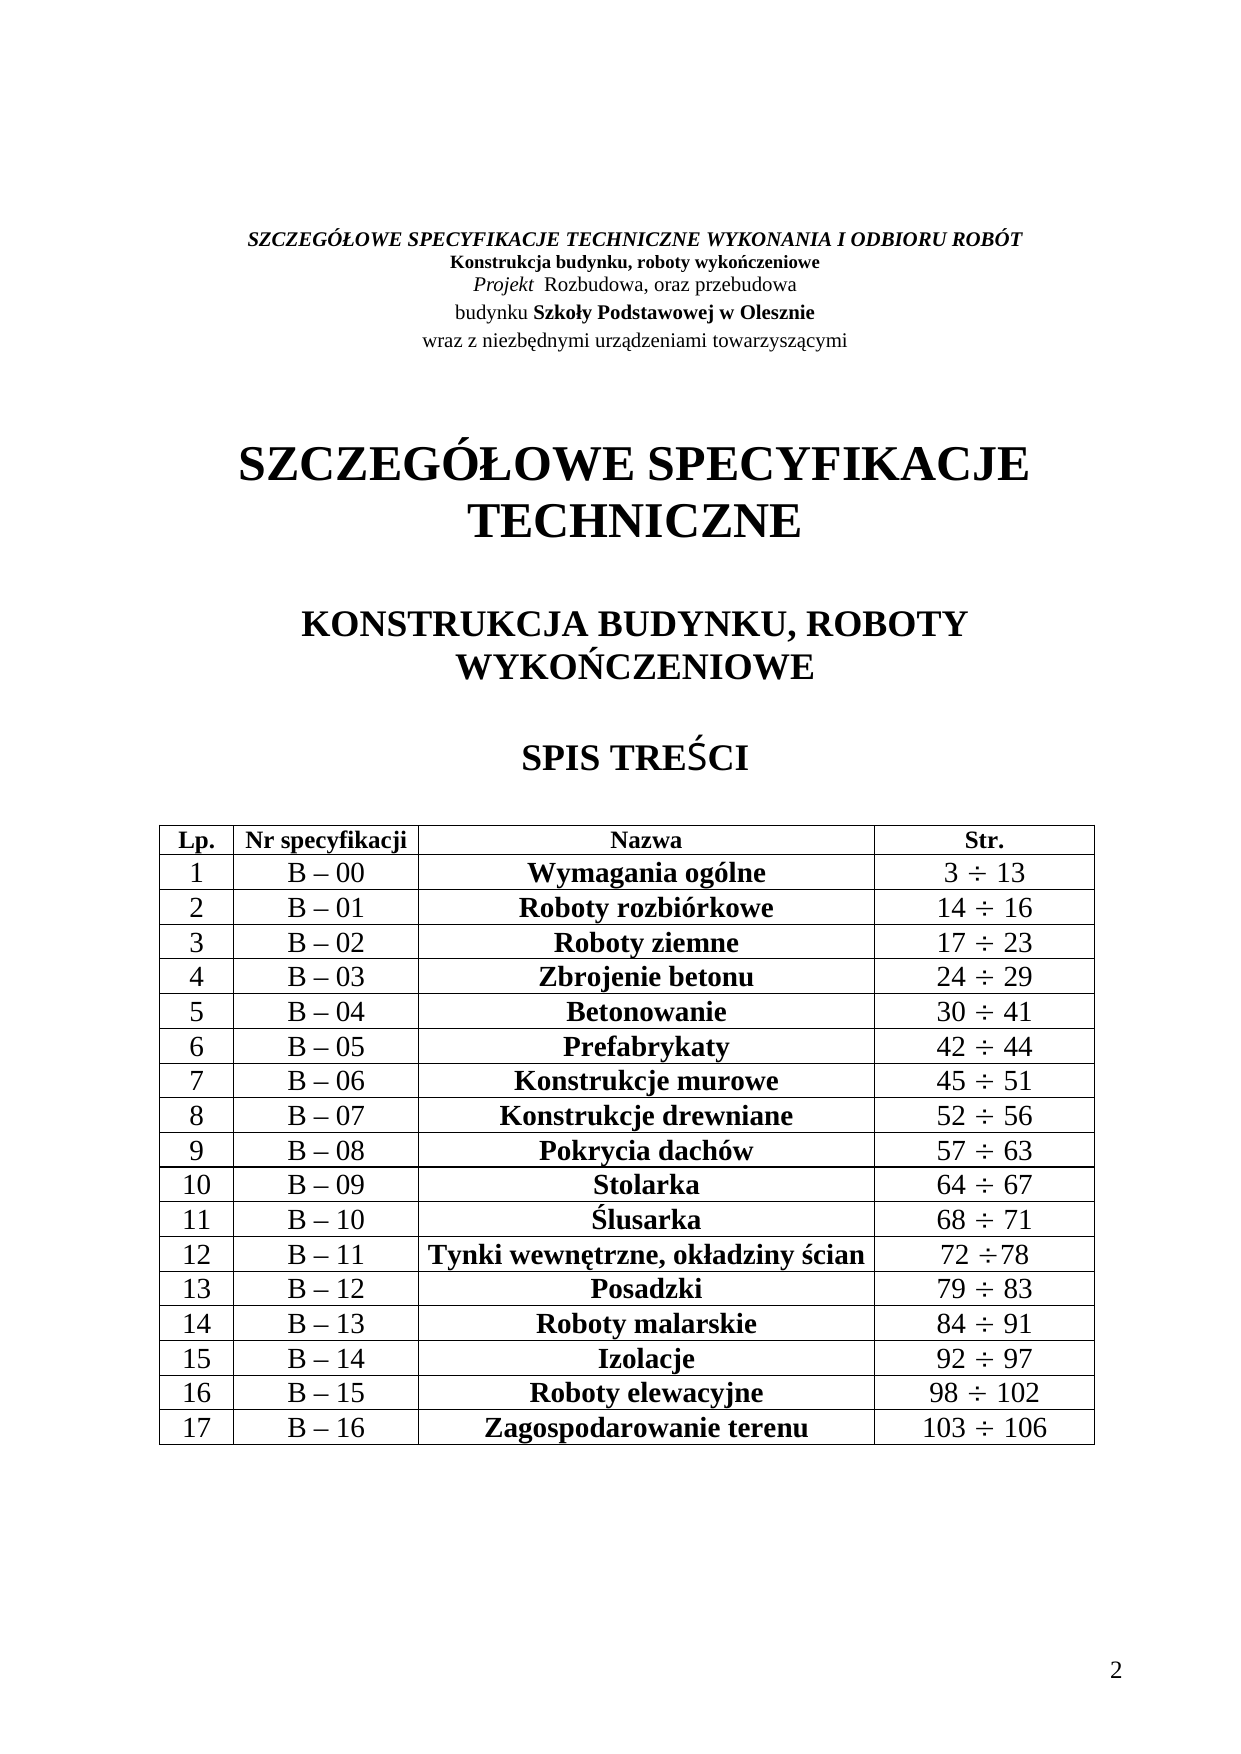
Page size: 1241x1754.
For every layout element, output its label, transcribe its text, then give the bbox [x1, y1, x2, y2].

table_cell 68  71 [875, 1202, 1094, 1236]
table_cell Konstrukcje murowe [419, 1064, 874, 1097]
table_cell B – 05 [234, 1029, 418, 1062]
table_cell 3 [160, 925, 233, 958]
table_cell B – 06 [234, 1064, 418, 1097]
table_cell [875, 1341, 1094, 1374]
table_cell B – 08 [234, 1133, 418, 1166]
table_header Lp. [160, 826, 233, 854]
table_cell 17  23 [875, 925, 1094, 958]
table_cell 5 [160, 994, 233, 1028]
table_cell 4 [160, 959, 233, 993]
table_cell B – 10 [234, 1202, 418, 1236]
table_cell 6 [160, 1029, 233, 1062]
table_cell Ślusarka [419, 1202, 874, 1236]
list wraz z niezbędnymi urządzeniami towarzyszącymi [148, 328, 1122, 352]
table_cell 11 [160, 1202, 233, 1236]
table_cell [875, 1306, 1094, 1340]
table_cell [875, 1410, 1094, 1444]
table_cell 30  41 [875, 994, 1094, 1028]
table_header Nr specyfikacji [234, 826, 418, 854]
list budynku Szkoły Podstawowej w Olesznie [148, 300, 1122, 324]
table_cell 12 [160, 1237, 233, 1271]
table_cell B – 03 [234, 959, 418, 993]
text TECHNICZNE [148, 491, 1122, 548]
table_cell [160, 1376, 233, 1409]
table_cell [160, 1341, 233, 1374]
text Konstrukcja budynku, roboty wykończeniowe [148, 251, 1122, 272]
table_cell Wymagania ogólne [419, 855, 874, 889]
table_cell Stolarka [419, 1168, 874, 1201]
table_cell 3  13 [875, 855, 1094, 889]
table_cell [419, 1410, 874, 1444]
table_cell 10 [160, 1168, 233, 1201]
table_cell B – 07 [234, 1098, 418, 1132]
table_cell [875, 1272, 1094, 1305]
table_cell 45  51 [875, 1064, 1094, 1097]
table_cell 14  16 [875, 890, 1094, 924]
table_cell 57  63 [875, 1133, 1094, 1166]
table_cell 64  67 [875, 1168, 1094, 1201]
table_cell Konstrukcje drewniane [419, 1098, 874, 1132]
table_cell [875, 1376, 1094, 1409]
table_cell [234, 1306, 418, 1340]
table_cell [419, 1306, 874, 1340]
table_cell Betonowanie [419, 994, 874, 1028]
text SZCZEGÓŁOWE SPECYFIKACJE TECHNICZNE WYKONANIA I ODBIORU ROBÓT [148, 227, 1122, 251]
table_cell 1 [160, 855, 233, 889]
table_cell Roboty rozbiórkowe [419, 890, 874, 924]
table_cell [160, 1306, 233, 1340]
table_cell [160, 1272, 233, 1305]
table_header Str. [875, 826, 1094, 854]
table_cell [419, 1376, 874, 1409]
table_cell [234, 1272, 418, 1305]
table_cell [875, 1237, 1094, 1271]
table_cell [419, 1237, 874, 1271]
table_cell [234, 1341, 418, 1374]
table_cell 52  56 [875, 1098, 1094, 1132]
text KONSTRUKCJA BUDYNKU, ROBOTY WYKOŃCZENIOWE [148, 601, 1122, 687]
table_header Nazwa [419, 826, 874, 854]
table_cell B – 02 [234, 925, 418, 958]
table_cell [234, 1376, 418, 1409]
table_cell Zbrojenie betonu [419, 959, 874, 993]
table_cell 8 [160, 1098, 233, 1132]
table_cell 9 [160, 1133, 233, 1166]
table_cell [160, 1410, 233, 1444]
table_cell B – 09 [234, 1168, 418, 1201]
table_cell 42  44 [875, 1029, 1094, 1062]
table_cell 2 [160, 890, 233, 924]
table_cell B – 00 [234, 855, 418, 889]
table_cell B – 04 [234, 994, 418, 1028]
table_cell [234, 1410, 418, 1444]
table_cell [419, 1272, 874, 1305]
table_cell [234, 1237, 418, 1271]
table_cell 7 [160, 1064, 233, 1097]
table_cell 24  29 [875, 959, 1094, 993]
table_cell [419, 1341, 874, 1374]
table_cell B – 01 [234, 890, 418, 924]
text SZCZEGÓŁOWE SPECYFIKACJE [148, 433, 1122, 491]
table_cell Pokrycia dachów [419, 1133, 874, 1166]
text SPIS TREŚCI [148, 730, 1122, 781]
table_cell Roboty ziemne [419, 925, 874, 958]
table_cell Prefabrykaty [419, 1029, 874, 1062]
list Projekt Rozbudowa, oraz przebudowa [148, 272, 1122, 296]
